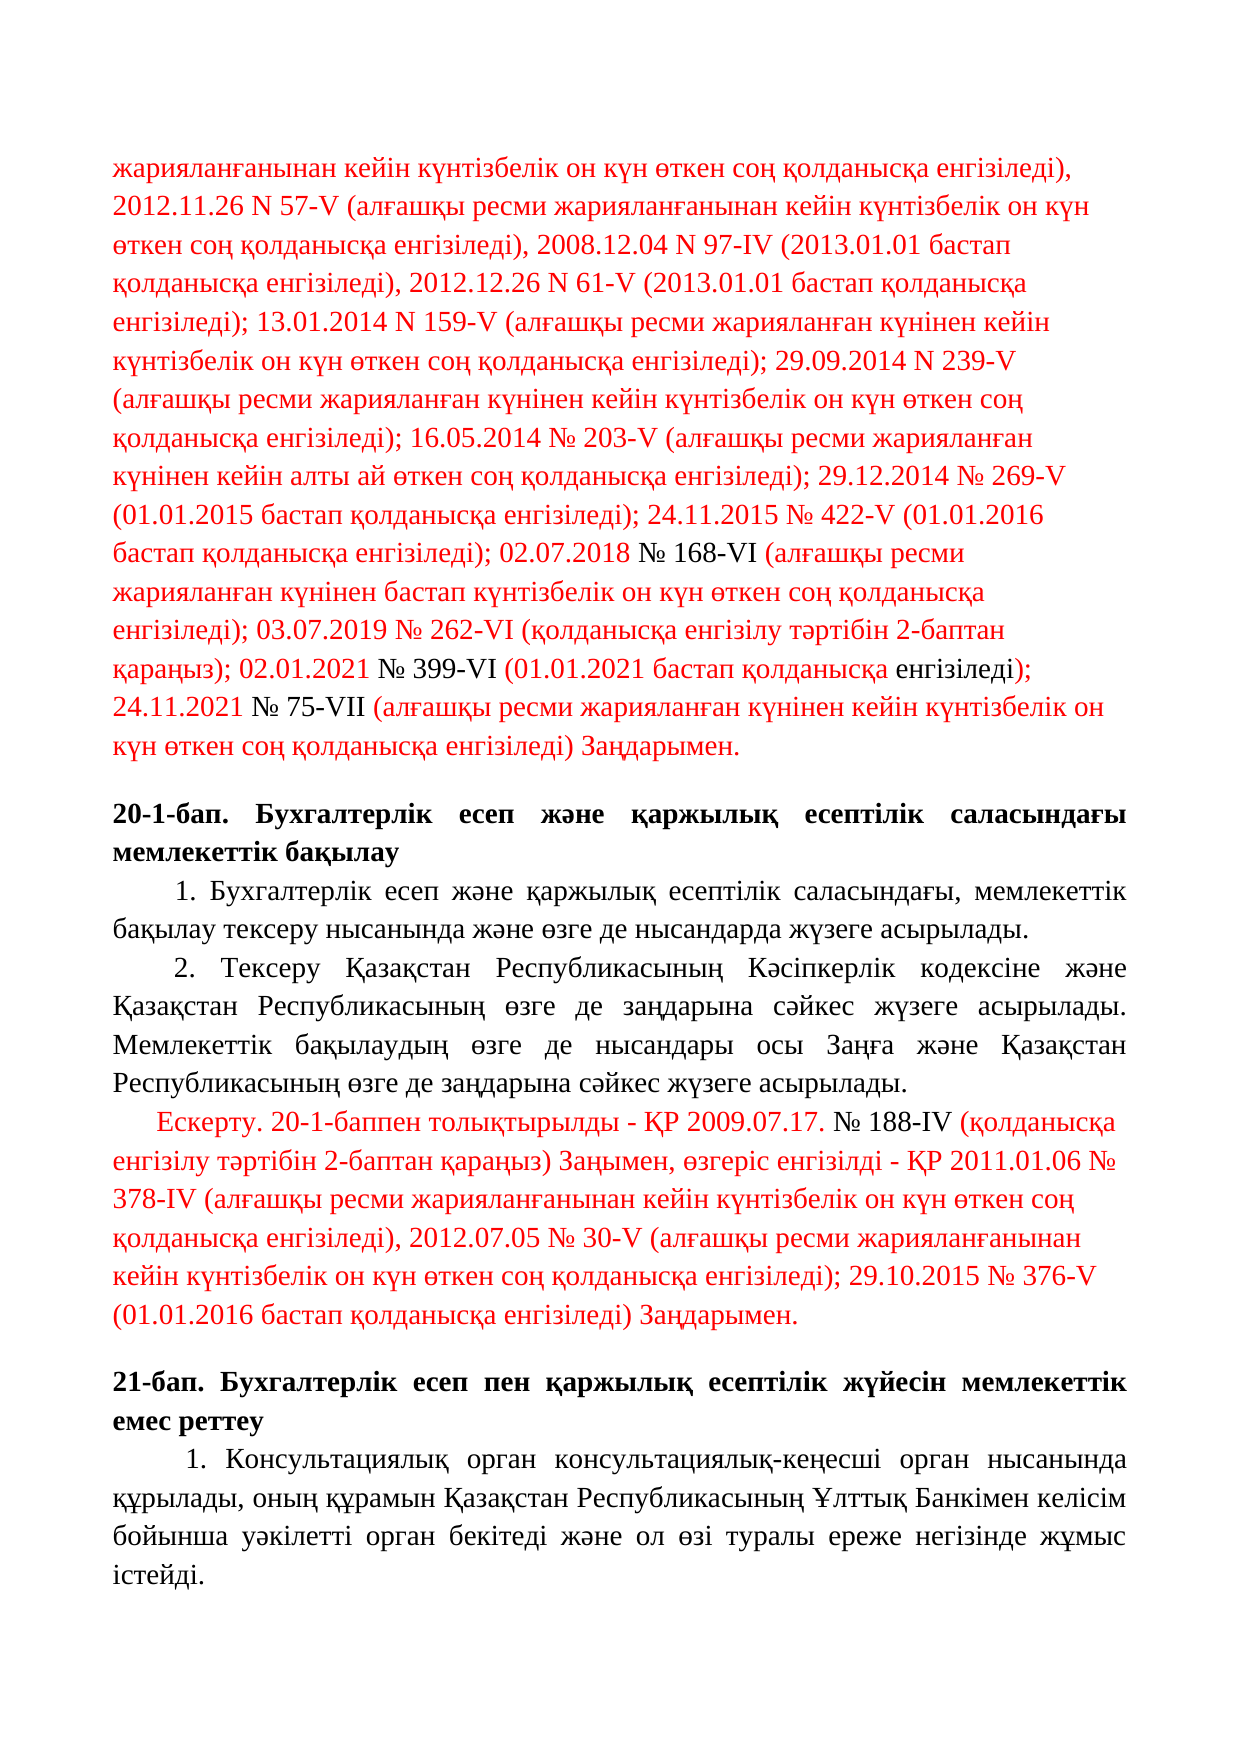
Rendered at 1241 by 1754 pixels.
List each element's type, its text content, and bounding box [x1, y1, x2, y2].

text 2. Тексеру Қазақстан Республикасының Кәсіпкерлік кодексіне және Қазақстан Республикасының өзге де заңдарына сәйкес жүзеге асырылады. Мемлекеттік бақылаудың өзге де нысандары осы Заңға және Қазақстан Республикасының өзге де заңдарына сәйкес жүзеге асырылады. [112, 950, 1128, 1099]
text 20-1-бап. Бухгалтерлік есеп және қаржылық есептілік саласындағы мемлекеттік бақылау [112, 796, 1128, 868]
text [112, 150, 1128, 792]
text 1. Бухгалтерлік есеп және қаржылық есептілік саласындағы, мемлекеттік бақылау тексеру нысанында және өзге де нысандарда жүзеге асырылады. [112, 873, 1128, 945]
text 1. Консультациялық орган консультациялық-кеңесшi орган нысанында құрылады, оның құрамын Қазақстан Республикасының Ұлттық Банкiмен келiсiм бойынша уәкiлеттi орган бекiтедi және ол өзi туралы ереже негiзiнде жұмыс iстейдi. [112, 1441, 1128, 1591]
text 21-бап. Бухгалтерлiк есеп пен қаржылық есептiлiк жүйесiн мемлекеттiк емес реттеу [112, 1364, 1128, 1436]
text Ескерту. 20-1-баппен толықтырылды - ҚР 2009.07.17. № 188-IV (қолданысқа енгізілу тәртібін 2-баптан қараңыз) Заңымен, өзгеріс енгізілді - ҚР 2011.01.06 № 378-IV (алғашқы ресми жарияланғанынан кейін күнтізбелік он күн өткен соң қолданысқа енгізіледі), 2012.07.05 № 30-V (алғашқы ресми жарияланғанынан кейін күнтізбелік он күн өткен соң қолданысқа енгізіледі); 29.10.2015 № 376-V (01.01.2016 бастап қолданысқа енгізіледі) Заңдарымен. [112, 1104, 1128, 1361]
